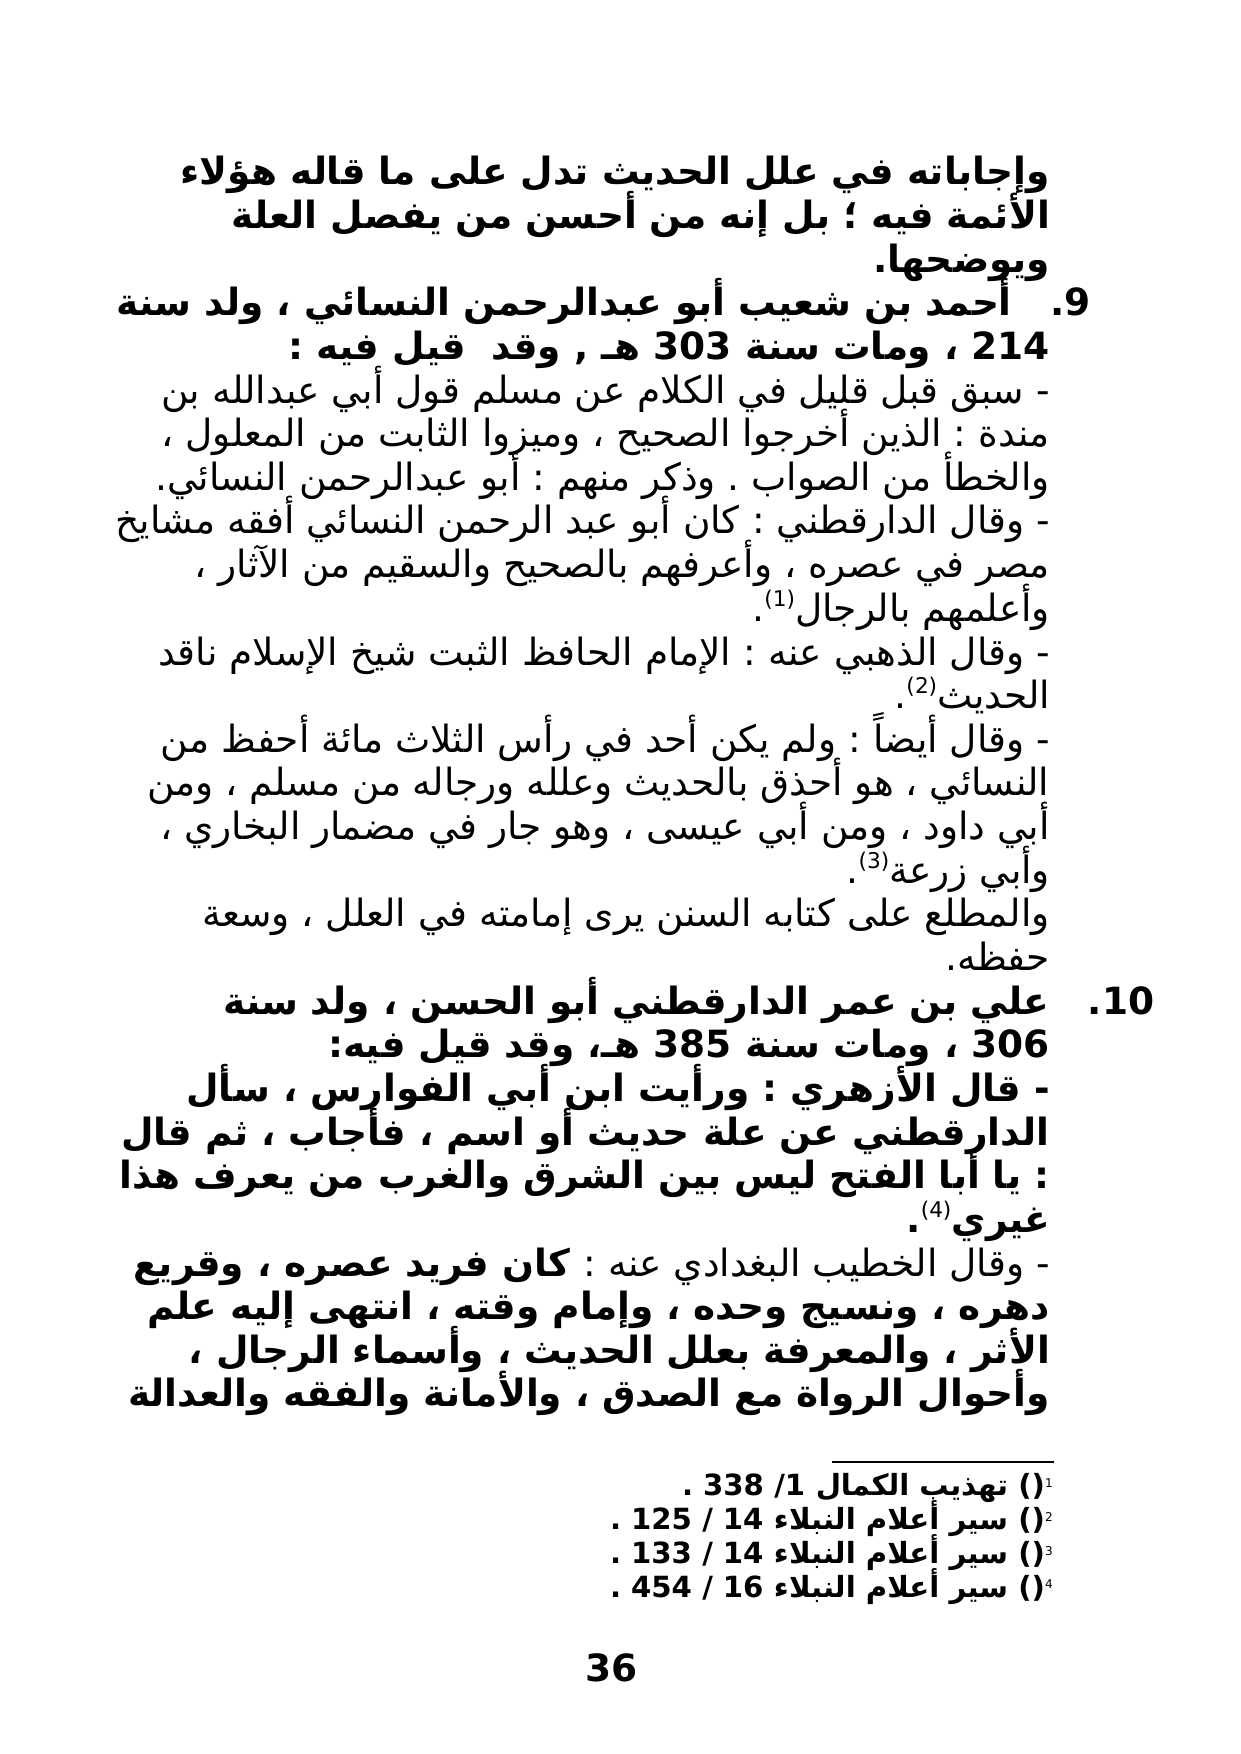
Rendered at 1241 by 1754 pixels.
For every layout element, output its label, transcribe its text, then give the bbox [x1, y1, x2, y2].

text - قال الأزهري : ورأيت ابن أبي الفوارس ، سأل الدارقطني عن علة حديث أو اسم ، فأجاب ، ثم قال : يا أبا الفتح ليس بين الشرق والغرب من يعرف هذا غيري(). [112, 1067, 1050, 1241]
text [112, 1241, 1050, 1416]
text وإجاباته في علل الحديث تدل على ما قاله هؤلاء الأئمة فيه ؛ بل إنه من أحسن من يفصل العلة ويوضحها. [112, 150, 1050, 281]
text - وقال الدارقطني : كان أبو عبد الرحمن النسائي أفقه مشايخ مصر في عصره ، وأعرفهم بالصحيح والسقيم من الآثار ، وأعلمهم بالرجال(). [112, 499, 1050, 630]
text والمطلع على كتابه السنن يرى إمامته في العلل ، وسعة حفظه. [112, 892, 1050, 979]
text - وقال الذهبي عنه : الإمام الحافظ الثبت شيخ الإسلام ناقد الحديث(). [112, 630, 1050, 717]
list أحمد بن شعيب أبو عبدالرحمن النسائي ، ولد سنة 214 ، ومات سنة 303 هـ , وقد قيل فيه : [112, 281, 1050, 368]
text - سبق قبل قليل في الكلام عن مسلم قول أبي عبدالله بن مندة : الذين أخرجوا الصحيح ، وميزوا الثابت من المعلول ، والخطأ من الصواب . وذكر منهم : أبو عبدالرحمن النسائي. [112, 368, 1050, 499]
text - وقال أيضاً : ولم يكن أحد في رأس الثلاث مائة أحفظ من النسائي ، هو أحذق بالحديث وعلله ورجاله من مسلم ، ومن أبي داود ، ومن أبي عيسى ، وهو جار في مضمار البخاري ، وأبي زرعة(). [112, 717, 1050, 892]
list علي بن عمر الدارقطني أبو الحسن ، ولد سنة 306 ، ومات سنة 385 هـ، وقد قيل فيه: [112, 979, 1087, 1067]
